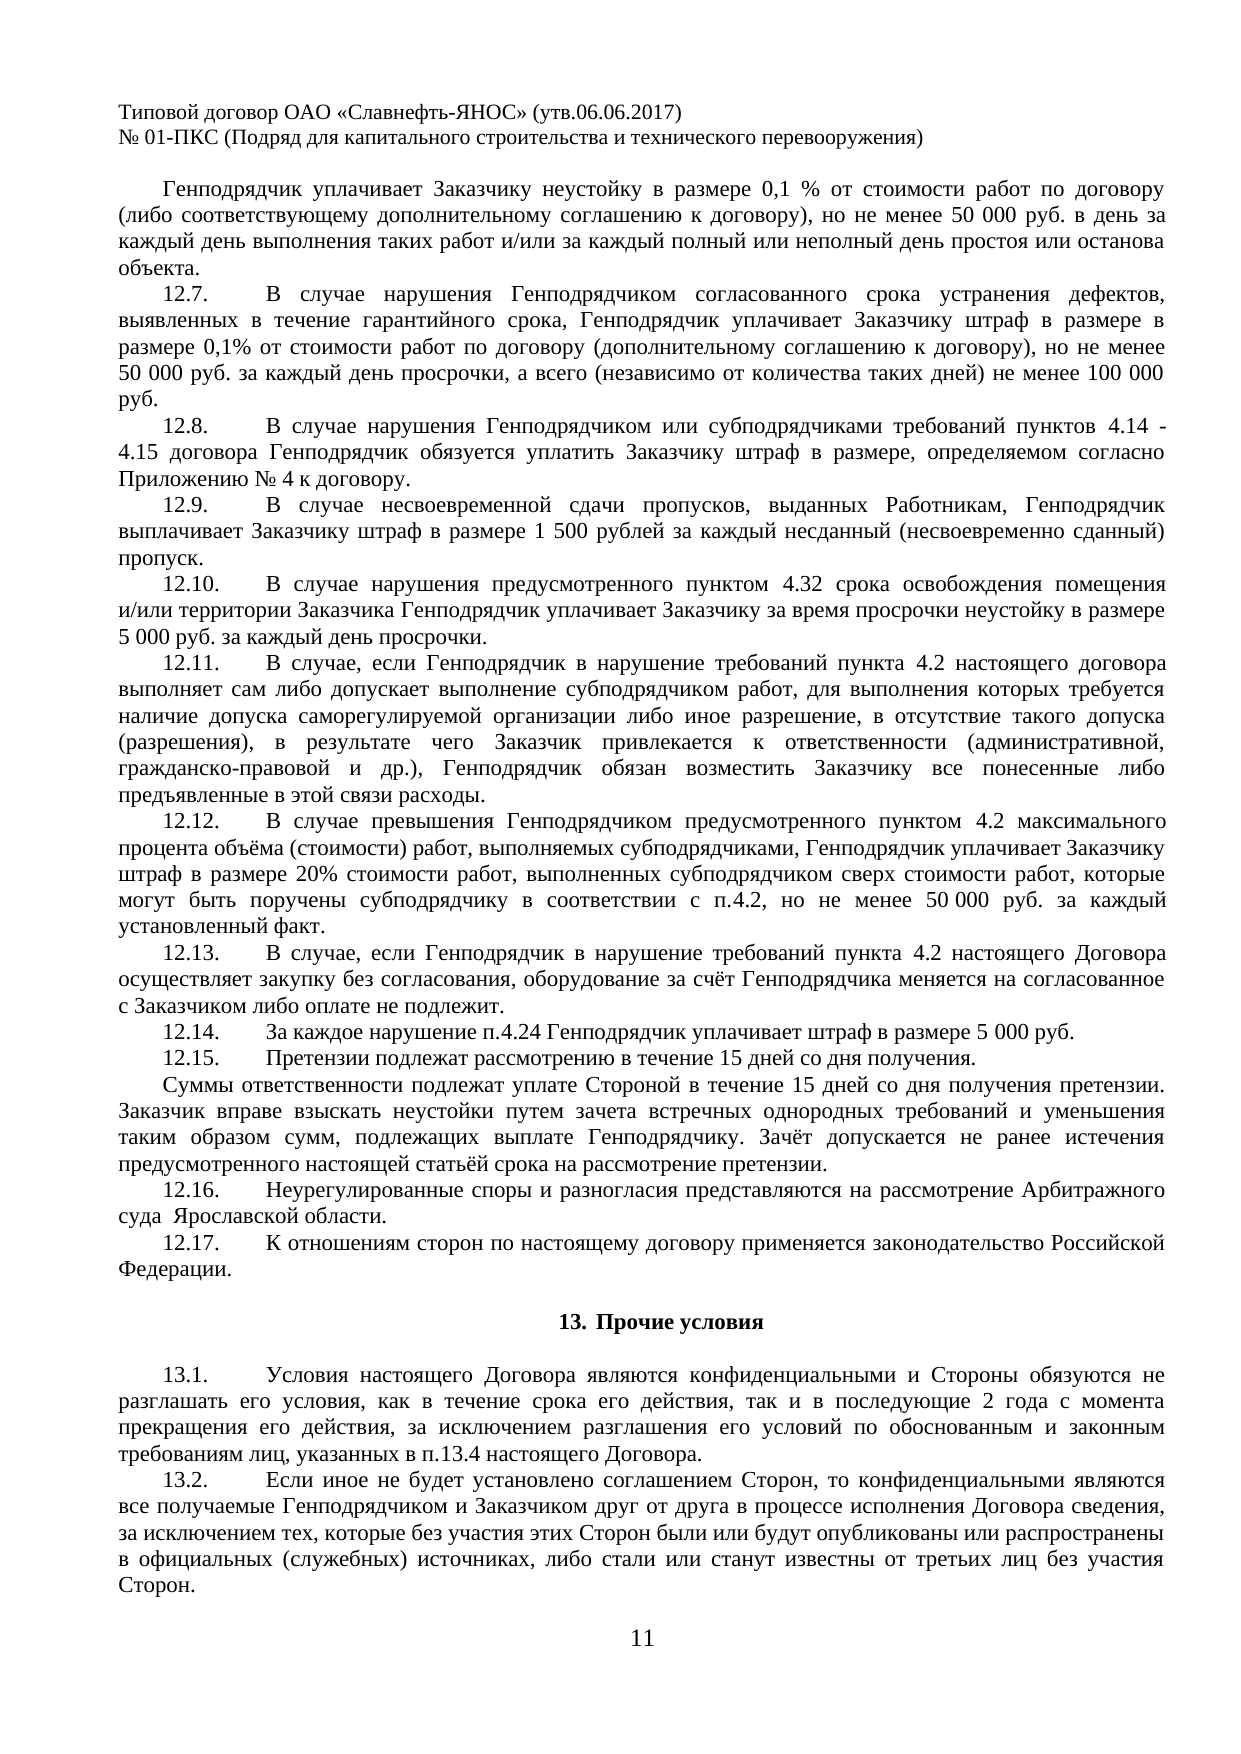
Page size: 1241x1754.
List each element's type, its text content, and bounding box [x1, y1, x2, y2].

list Прочие условия [156, 1308, 1167, 1334]
text Генподрядчик уплачивает Заказчику неустойку в размере 0,1 % от стоимости работ по договору (либо соответствующему дополнительному соглашению к договору), но не менее 50 000 руб. в день за каждый день выполнения таких работ и/или за каждый полный или неполный день простоя или останова объекта. [118, 175, 1167, 280]
list Условия настоящего Договора являются конфиденциальными и Стороны обязуются не разглашать его условия, как в течение срока его действия, так и в последующие 2 года с момента прекращения его действия, за исключением разглашения его условий по обоснованным и законным требованиям лиц, указанных в п.13.4 настоящего Договора. [118, 1361, 1167, 1466]
list В случае, если Генподрядчик в нарушение требований пункта 4.2 настоящего Договора осуществляет закупку без согласования, оборудование за счёт Генподрядчика меняется на согласованное с Заказчиком либо оплате не подлежит. [118, 939, 1167, 1018]
list Претензии подлежат рассмотрению в течение 15 дней со дня получения. [118, 1044, 1167, 1071]
list В случае превышения Генподрядчиком предусмотренного пунктом 4.2 максимального процента объёма (стоимости) работ, выполняемых субподрядчиками, Генподрядчик уплачивает Заказчику штраф в размере 20% стоимости работ, выполненных субподрядчиком сверх стоимости работ, которые могут быть поручены субподрядчику в соответствии с п.4.2, но не менее 50 000 руб. за каждый установленный факт. [118, 807, 1167, 939]
list Если иное не будет установлено соглашением Сторон, то конфиденциальными являются все получаемые Генподрядчиком и Заказчиком друг от друга в процессе исполнения Договора сведения, за исключением тех, которые без участия этих Сторон были или будут опубликованы или распространены в официальных (служебных) источниках, либо стали или станут известны от третьих лиц без участия Сторон. [118, 1466, 1167, 1598]
list В случае нарушения предусмотренного пунктом 4.32 срока освобождения помещения и/или территории Заказчика Генподрядчик уплачивает Заказчику за время просрочки неустойку в размере 5 000 руб. за каждый день просрочки. [118, 570, 1167, 649]
list В случае, если Генподрядчик в нарушение требований пункта 4.2 настоящего договора выполняет сам либо допускает выполнение субподрядчиком работ, для выполнения которых требуется наличие допуска саморегулируемой организации либо иное разрешение, в отсутствие такого допуска (разрешения), в результате чего Заказчик привлекается к ответственности (административной, гражданско-правовой и др.), Генподрядчик обязан возместить Заказчику все понесенные либо предъявленные в этой связи расходы. [118, 649, 1167, 807]
list Неурегулированные споры и разногласия представляются на рассмотрение Арбитражного суда Ярославской области. [118, 1176, 1167, 1229]
list В случае несвоевременной сдачи пропусков, выданных Работникам, Генподрядчик выплачивает Заказчику штраф в размере 1 500 рублей за каждый несданный (несвоевременно сданный) пропуск. [118, 491, 1167, 570]
text Суммы ответственности подлежат уплате Стороной в течение 15 дней со дня получения претензии. Заказчик вправе взыскать неустойки путем зачета встречных однородных требований и уменьшения таким образом сумм, подлежащих выплате Генподрядчику. Зачёт допускается не ранее истечения предусмотренного настоящей статьёй срока на рассмотрение претензии. [118, 1071, 1167, 1176]
list В случае нарушения Генподрядчиком согласованного срока устранения дефектов, выявленных в течение гарантийного срока, Генподрядчик уплачивает Заказчику штраф в размере в размере 0,1% от стоимости работ по договору (дополнительному соглашению к договору), но не менее 50 000 руб. за каждый день просрочки, а всего (независимо от количества таких дней) не менее 100 000 руб. [118, 280, 1167, 412]
list В случае нарушения Генподрядчиком или субподрядчиками требований пунктов 4.14 - 4.15 договора Генподрядчик обязуется уплатить Заказчику штраф в размере, определяемом согласно Приложению № 4 к договору. [118, 412, 1167, 491]
list К отношениям сторон по настоящему договору применяется законодательство Российской Федерации. [118, 1229, 1167, 1282]
list За каждое нарушение п.4.24 Генподрядчик уплачивает штраф в размере 5 000 руб. [118, 1018, 1167, 1044]
